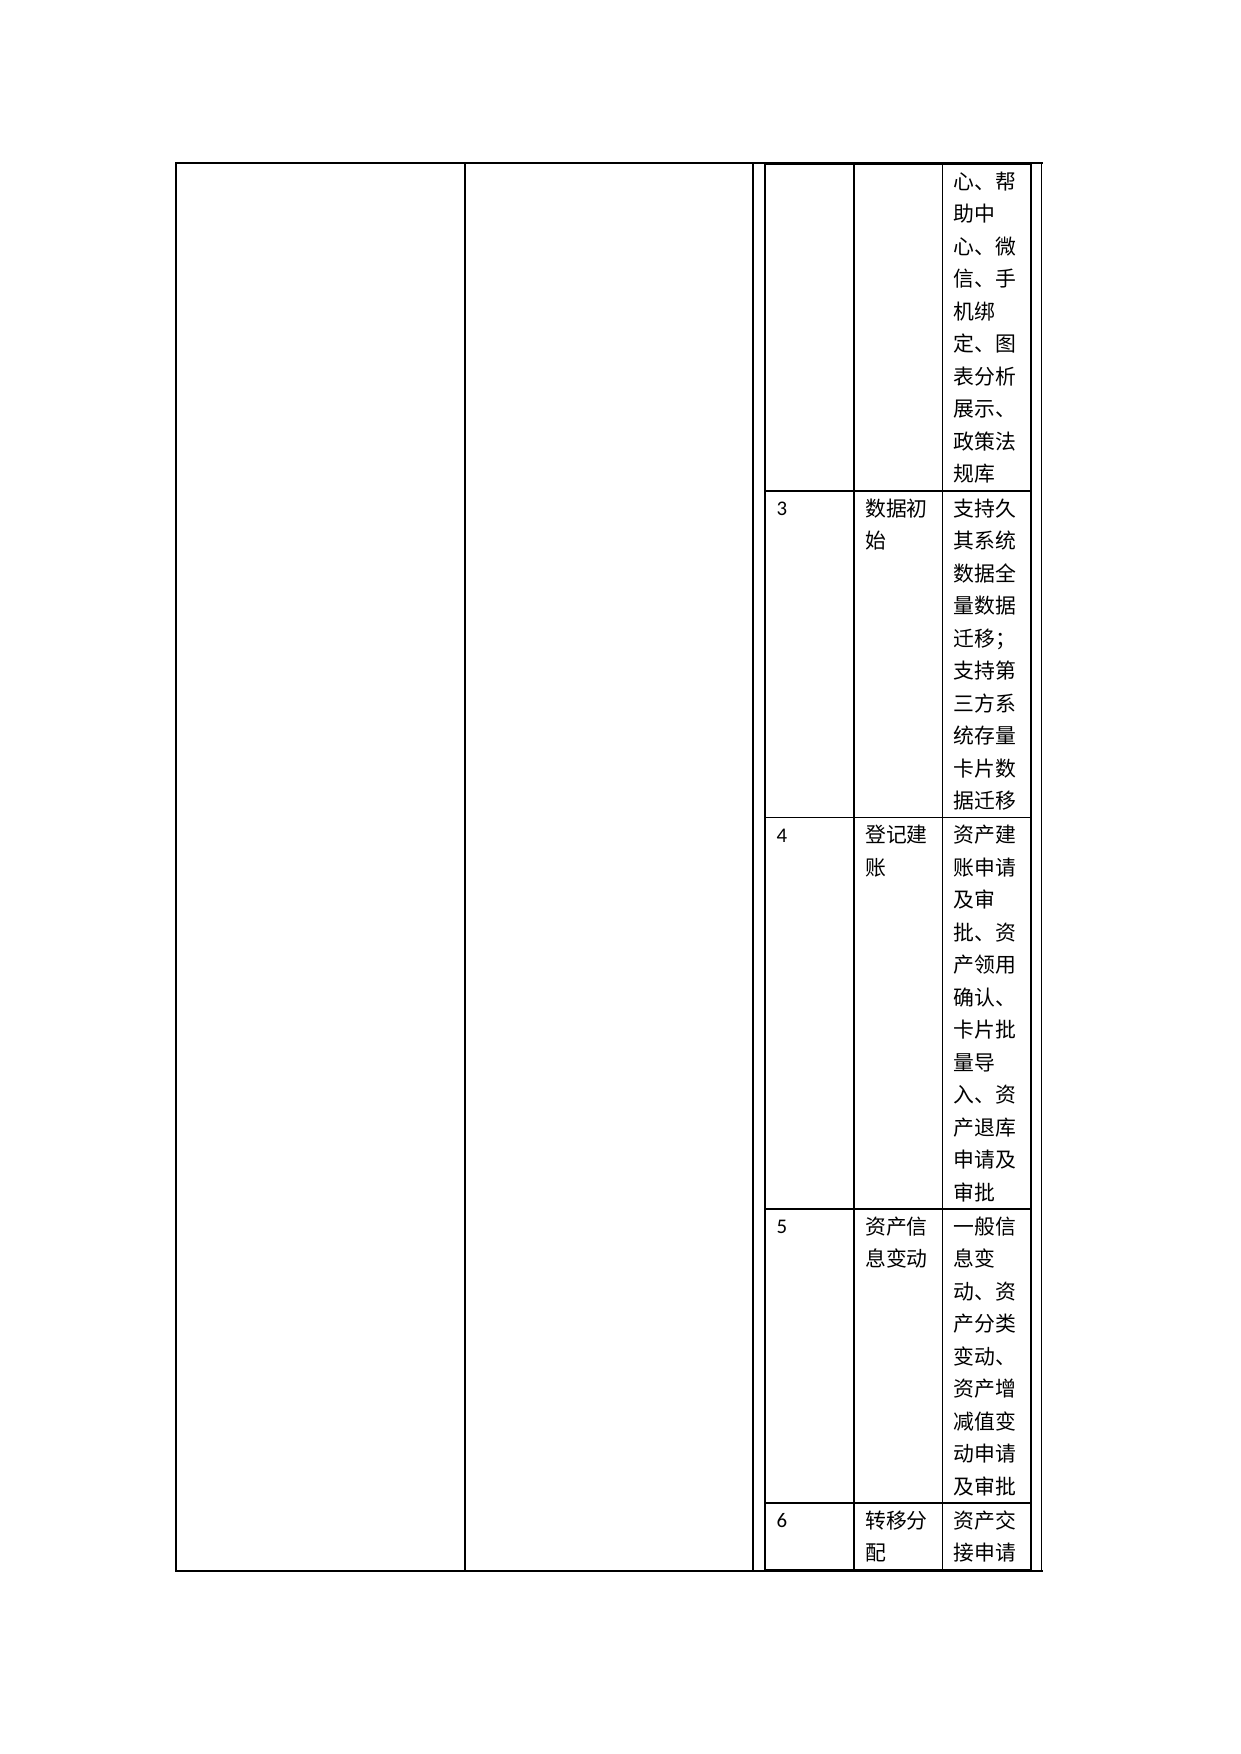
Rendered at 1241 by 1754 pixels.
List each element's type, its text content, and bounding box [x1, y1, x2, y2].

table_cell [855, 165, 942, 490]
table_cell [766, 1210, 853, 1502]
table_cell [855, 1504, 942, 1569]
table_cell 1 [466, 164, 752, 1570]
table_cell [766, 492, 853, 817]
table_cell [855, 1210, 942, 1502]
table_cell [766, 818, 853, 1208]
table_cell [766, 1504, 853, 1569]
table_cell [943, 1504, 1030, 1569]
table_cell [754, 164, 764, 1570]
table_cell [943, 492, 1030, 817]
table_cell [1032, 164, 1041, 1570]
table_cell [177, 164, 464, 1570]
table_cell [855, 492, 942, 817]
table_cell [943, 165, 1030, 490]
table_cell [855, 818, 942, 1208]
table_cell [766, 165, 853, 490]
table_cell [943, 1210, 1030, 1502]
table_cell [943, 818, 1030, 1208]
